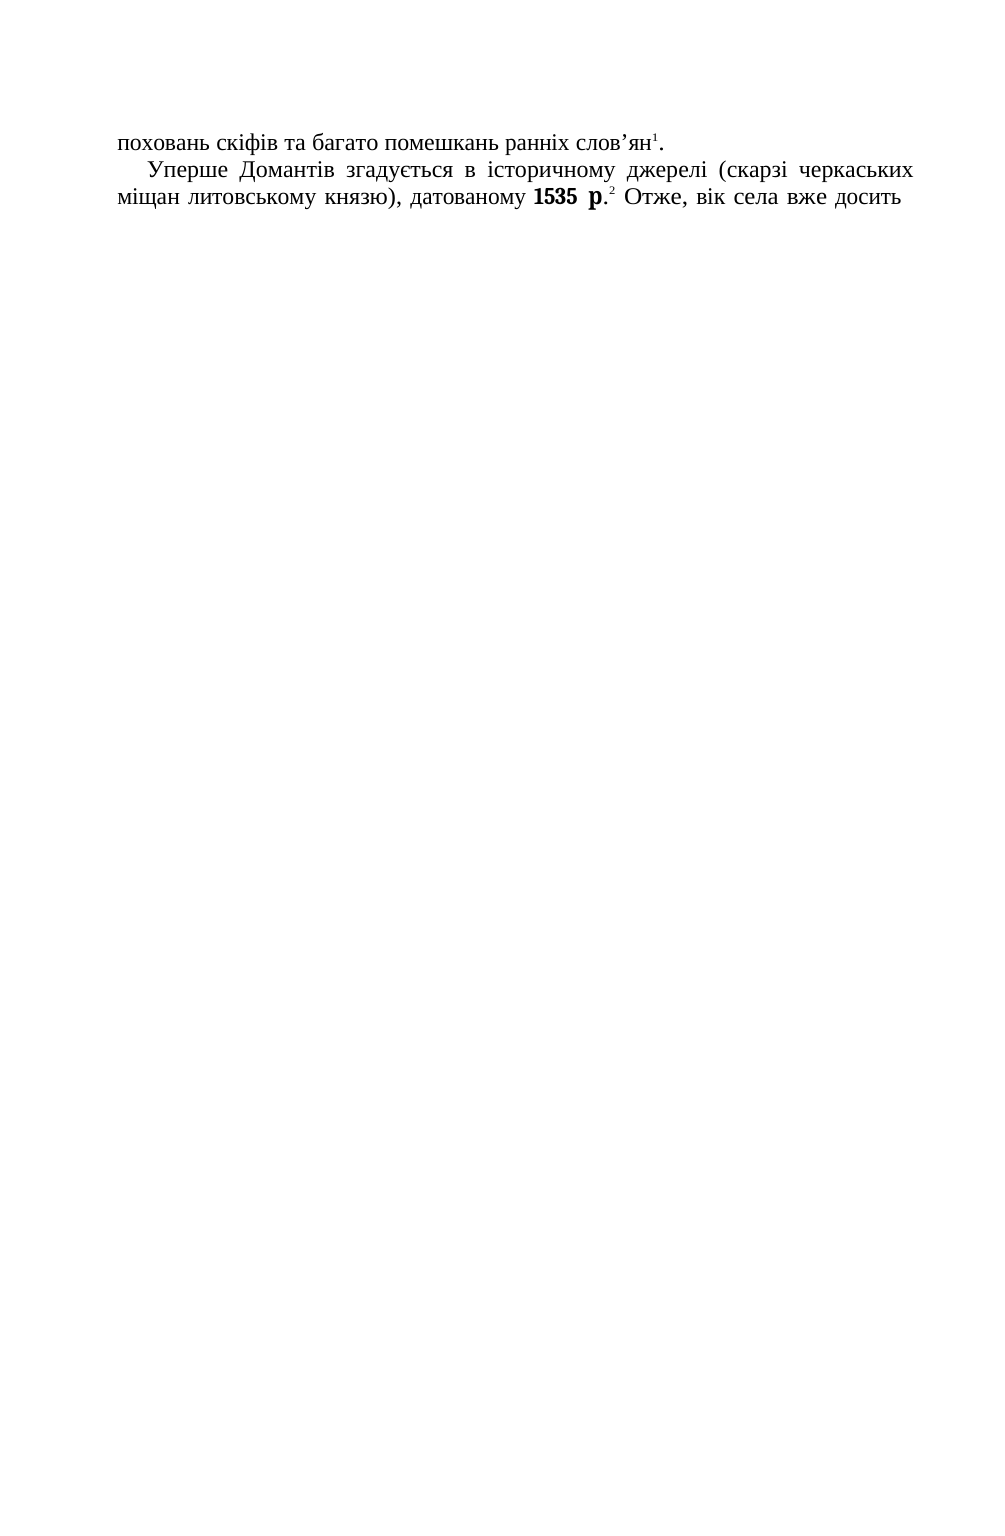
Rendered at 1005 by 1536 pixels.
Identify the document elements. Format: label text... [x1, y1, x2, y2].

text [117, 129, 915, 156]
text Уперше Домантів згадується в історичному джерелі (скарзі черкаських міщан литовському князю), датованому 1535 р.2 Отже, вік села вже досить [117, 157, 915, 210]
